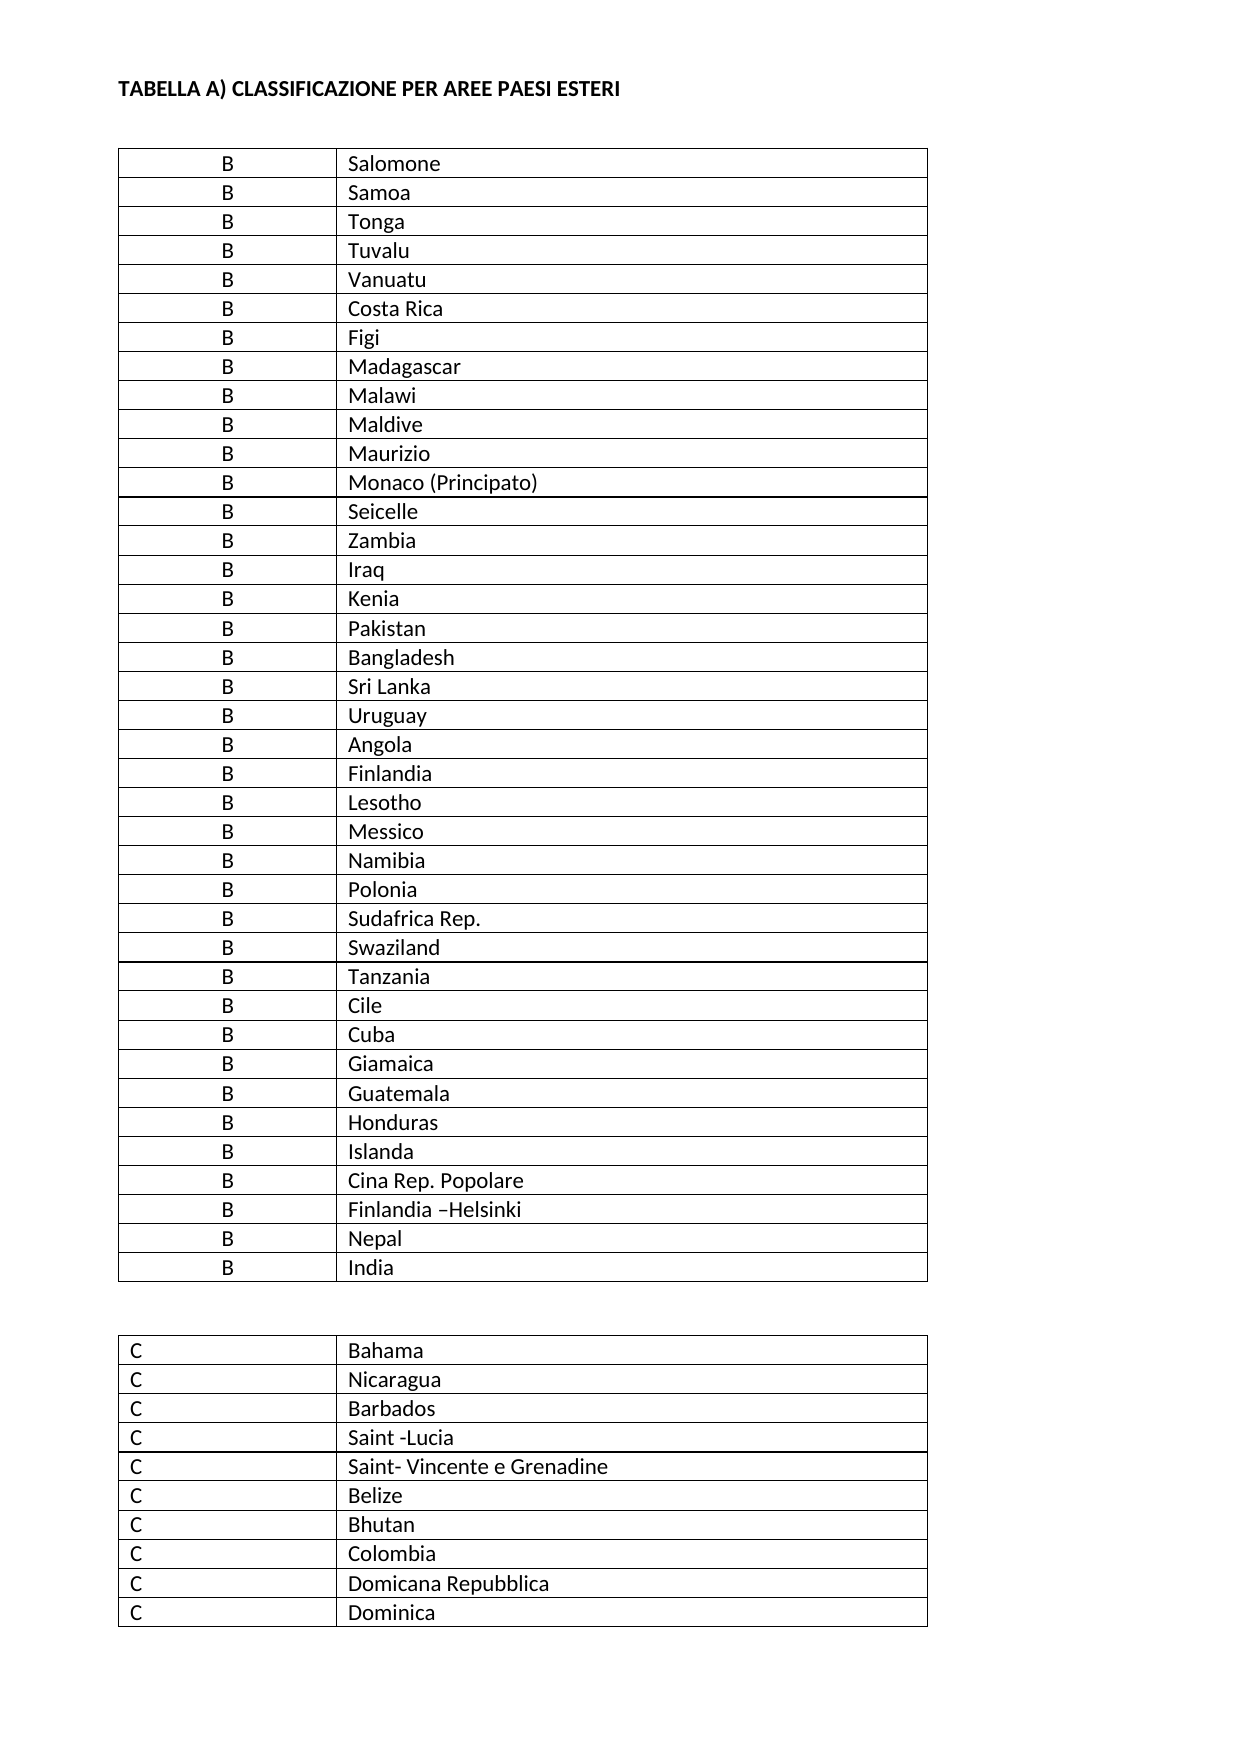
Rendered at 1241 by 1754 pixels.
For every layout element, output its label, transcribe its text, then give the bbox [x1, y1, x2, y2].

table_cell B [119, 730, 336, 758]
table_cell B [119, 526, 336, 554]
table_cell Finlandia [337, 759, 927, 787]
table_cell Monaco (Principato) [337, 468, 927, 496]
table_cell Malawi [337, 381, 927, 409]
table_cell B [119, 1108, 336, 1136]
table_cell Guatemala [337, 1079, 927, 1107]
table_cell Bhutan [337, 1511, 927, 1538]
table_cell Barbados [337, 1394, 927, 1422]
table_cell Tanzania [337, 963, 927, 990]
table_cell Tuvalu [337, 236, 927, 264]
table_cell Salomone [337, 149, 927, 177]
table_cell Domicana Repubblica [337, 1569, 927, 1597]
table_cell Dominica [337, 1598, 927, 1626]
table_cell Sri Lanka [337, 672, 927, 700]
table_cell B [119, 585, 336, 613]
table_cell Swaziland [337, 933, 927, 961]
table_cell Figi [337, 323, 927, 351]
table_cell B [119, 817, 336, 845]
table_cell C [119, 1423, 336, 1451]
table_cell Giamaica [337, 1050, 927, 1078]
table_cell B [119, 352, 336, 380]
table_cell Maldive [337, 410, 927, 438]
table_cell Cina Rep. Popolare [337, 1166, 927, 1194]
table_cell B [119, 1079, 336, 1107]
table_cell B [119, 1253, 336, 1281]
table_cell B [119, 875, 336, 903]
table_cell Honduras [337, 1108, 927, 1136]
table_cell Kenia [337, 585, 927, 613]
table_cell Uruguay [337, 701, 927, 729]
table_cell India [337, 1253, 927, 1281]
table_cell B [119, 846, 336, 874]
table_cell B [119, 788, 336, 816]
table_cell B [119, 933, 336, 961]
table_cell Costa Rica [337, 294, 927, 322]
table_cell B [119, 498, 336, 525]
table_cell B [119, 410, 336, 438]
table_cell Bangladesh [337, 643, 927, 671]
table_cell B [119, 1224, 336, 1252]
table_cell B [119, 381, 336, 409]
table_cell Cuba [337, 1021, 927, 1048]
table_cell B [119, 556, 336, 583]
table_cell C [119, 1511, 336, 1538]
table_cell B [119, 1021, 336, 1048]
table_cell C [119, 1394, 336, 1422]
table_cell B [119, 236, 336, 264]
table_cell Sudafrica Rep. [337, 904, 927, 932]
table_cell Belize [337, 1481, 927, 1509]
table_cell C [119, 1598, 336, 1626]
table_cell B [119, 468, 336, 496]
table_cell Messico [337, 817, 927, 845]
table_cell Samoa [337, 178, 927, 206]
table_cell Nicaragua [337, 1365, 927, 1393]
table_cell B [119, 963, 336, 990]
table_cell Namibia [337, 846, 927, 874]
table_cell C [119, 1365, 336, 1393]
table_cell B [119, 701, 336, 729]
table_cell B [119, 991, 336, 1019]
table_cell B [119, 178, 336, 206]
table_cell B [119, 759, 336, 787]
table_cell B [119, 643, 336, 671]
table_cell Seicelle [337, 498, 927, 525]
table_cell Nepal [337, 1224, 927, 1252]
table_cell Colombia [337, 1540, 927, 1568]
table_cell B [119, 294, 336, 322]
table_cell B [119, 149, 336, 177]
table_cell B [119, 207, 336, 235]
table_cell Angola [337, 730, 927, 758]
table_cell B [119, 1050, 336, 1078]
table_cell Iraq [337, 556, 927, 583]
table_cell Saint -Lucia [337, 1423, 927, 1451]
table_cell B [119, 614, 336, 642]
table_cell Lesotho [337, 788, 927, 816]
table_cell B [119, 265, 336, 293]
table_cell Polonia [337, 875, 927, 903]
table_header Bahama [337, 1336, 927, 1364]
table_cell B [119, 323, 336, 351]
table_cell Pakistan [337, 614, 927, 642]
table_cell Maurizio [337, 439, 927, 467]
table_cell C [119, 1540, 336, 1568]
table_cell C [119, 1569, 336, 1597]
table_header C [119, 1336, 336, 1364]
table_cell B [119, 1166, 336, 1194]
table_cell B [119, 1195, 336, 1223]
table_cell B [119, 672, 336, 700]
table_cell Saint- Vincente e Grenadine [337, 1453, 927, 1480]
table_cell C [119, 1481, 336, 1509]
table_cell B [119, 904, 336, 932]
table_cell Finlandia –Helsinki [337, 1195, 927, 1223]
table_cell B [119, 439, 336, 467]
table_cell B [119, 1137, 336, 1165]
table_cell Zambia [337, 526, 927, 554]
table_cell Islanda [337, 1137, 927, 1165]
table_cell Tonga [337, 207, 927, 235]
table_cell C [119, 1453, 336, 1480]
table_cell Cile [337, 991, 927, 1019]
table_cell Vanuatu [337, 265, 927, 293]
table_cell Madagascar [337, 352, 927, 380]
